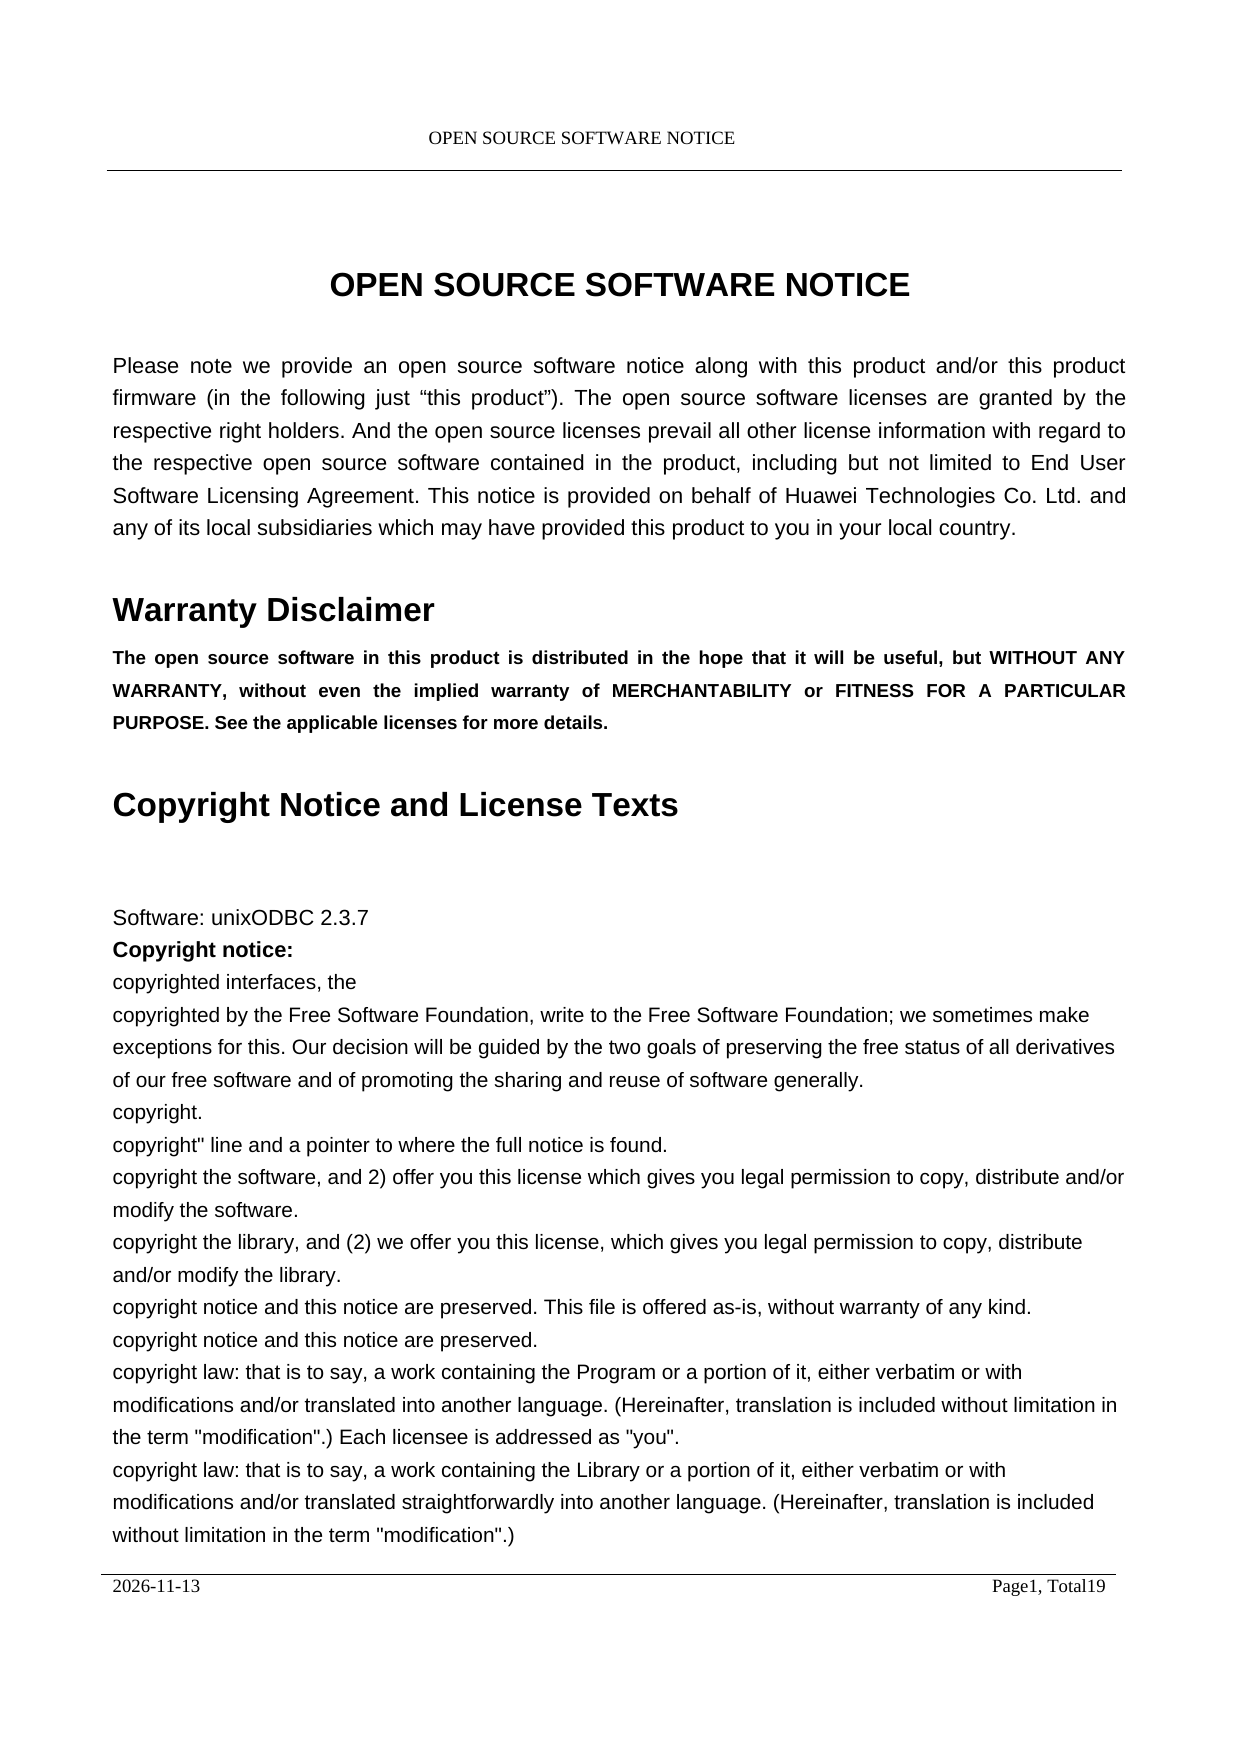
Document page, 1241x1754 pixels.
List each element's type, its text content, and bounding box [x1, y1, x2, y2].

text copyright law: that is to say, a work containing the Library or a portion of it, either verbatim or with modifications and/or translated straightforwardly into another language. (Hereinafter, translation is included without limitation in the term "modification".) [112, 1453, 1128, 1551]
text copyright the software, and 2) offer you this license which gives you legal permission to copy, distribute and/or modify the software. [112, 1161, 1128, 1226]
text copyright notice and this notice are preserved. This file is offered as-is, without warranty of any kind. [112, 1291, 1128, 1323]
text copyrighted interfaces, the [112, 966, 1128, 998]
text The open source software in this product is distributed in the hope that it will be useful, but WITHOUT ANY WARRANTY, without even the implied warranty of MERCHANTABILITY or FITNESS FOR A PARTICULAR PURPOSE. See the applicable licenses for more details. [112, 641, 1128, 739]
text copyright. [112, 1096, 1128, 1128]
text OPEN SOURCE SOFTWARE NOTICE [112, 251, 1128, 316]
text copyright law: that is to say, a work containing the Program or a portion of it, either verbatim or with modifications and/or translated into another language. (Hereinafter, translation is included without limitation in the term "modification".) Each licensee is addressed as "you". [112, 1356, 1128, 1453]
text Warranty Disclaimer [112, 576, 1128, 641]
text Please note we provide an open source software notice along with this product and/or this product firmware (in the following just “this product”). The open source software licenses are granted by the respective right holders. And the open source licenses prevail all other license information with regard to the respective open source software contained in the product, including but not limited to End User Software Licensing Agreement. This notice is provided on behalf of Huawei Technologies Co. Ltd. and any of its local subsidiaries which may have provided this product to you in your local country. [112, 349, 1128, 544]
text Copyright Notice and License Texts [112, 771, 1128, 836]
text Software: unixODBC 2.3.7 [112, 901, 1128, 933]
text copyright notice and this notice are preserved. [112, 1323, 1128, 1356]
text copyrighted by the Free Software Foundation, write to the Free Software Foundation; we sometimes make exceptions for this. Our decision will be guided by the two goals of preserving the free status of all derivatives of our free software and of promoting the sharing and reuse of software generally. [112, 998, 1128, 1096]
text Copyright notice: [112, 933, 1128, 966]
text copyright the library, and (2) we offer you this license, which gives you legal permission to copy, distribute and/or modify the library. [112, 1226, 1128, 1291]
text copyright" line and a pointer to where the full notice is found. [112, 1128, 1128, 1161]
